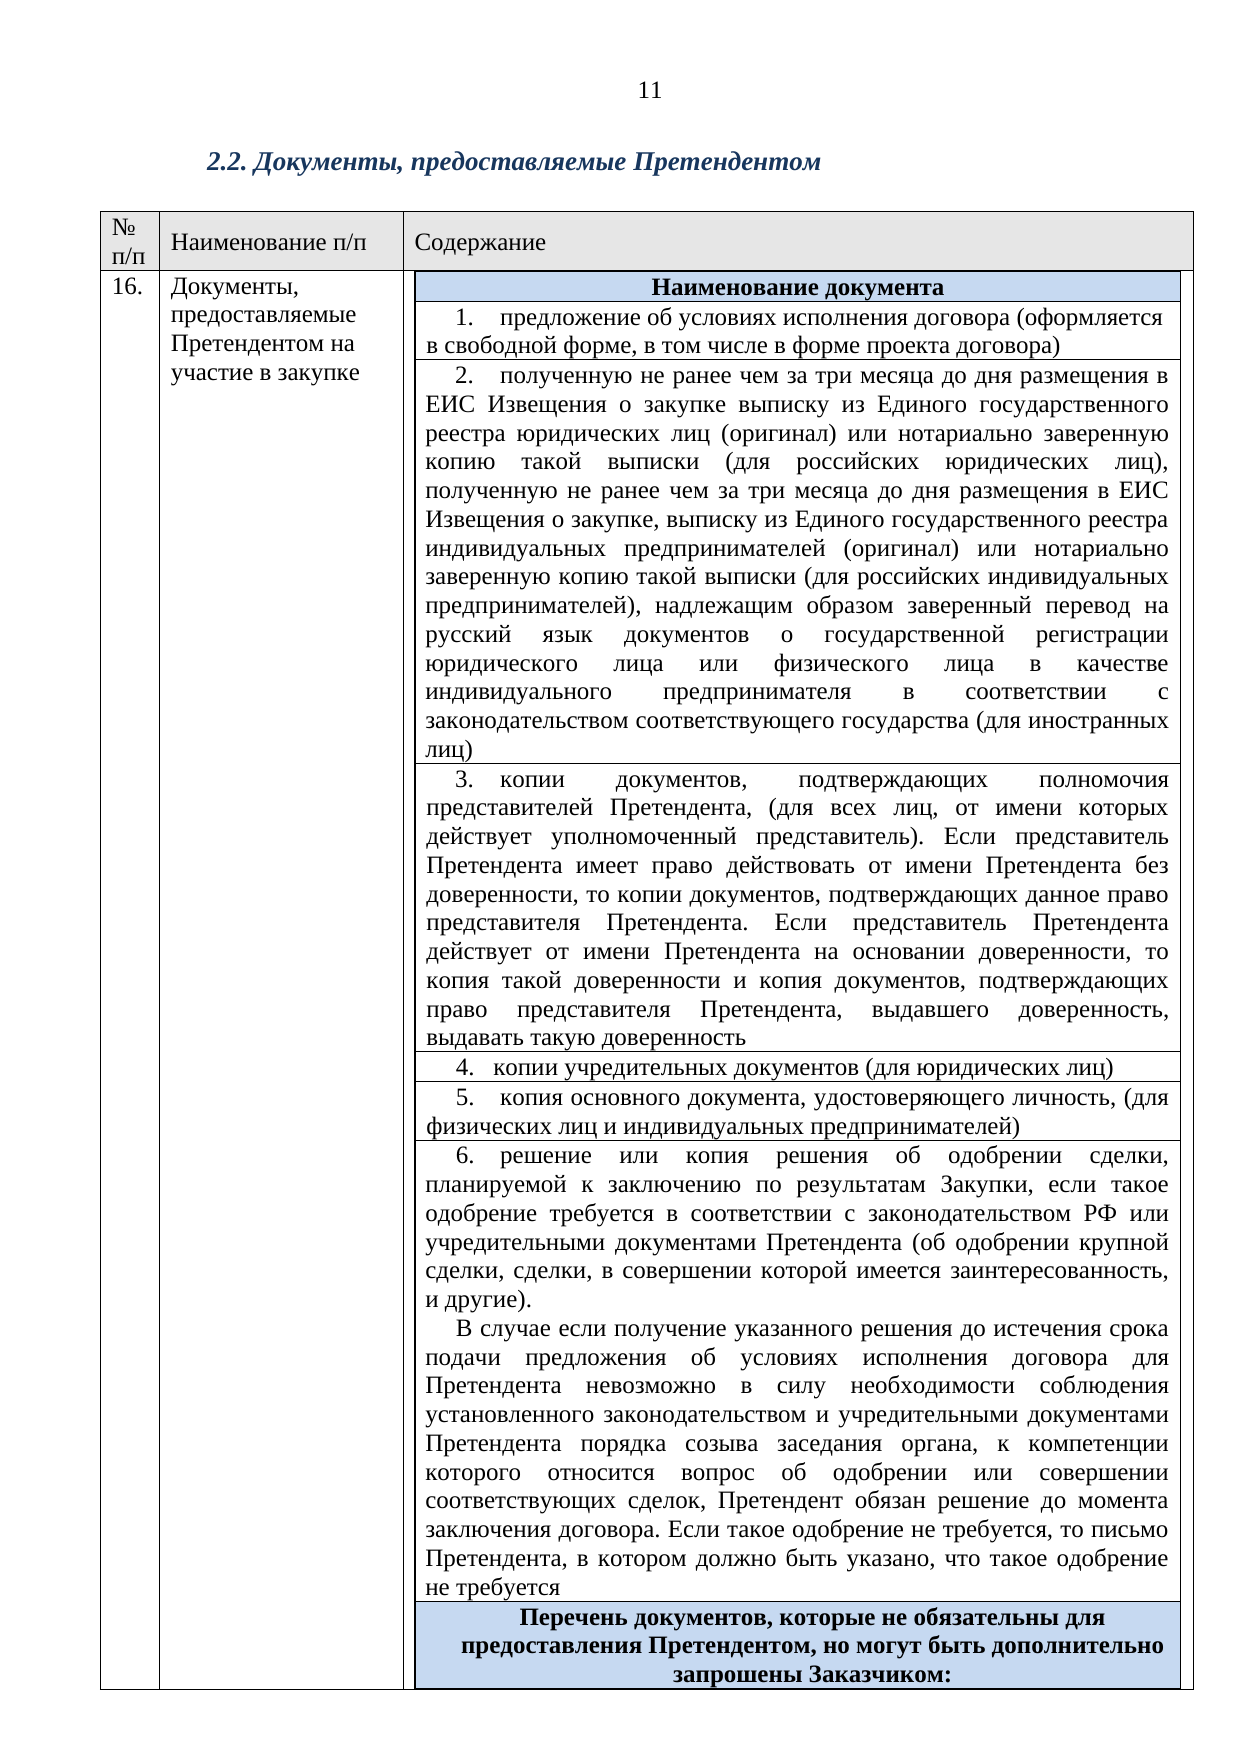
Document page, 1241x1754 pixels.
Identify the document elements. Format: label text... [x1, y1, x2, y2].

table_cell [160, 271, 403, 1689]
table_header Содержание [404, 212, 1193, 270]
table_cell [101, 271, 159, 1689]
table_header № п/п [101, 212, 159, 270]
subtitle 2.2. Документы, предоставляемые Претендентом [207, 145, 1181, 176]
table_header Наименование п/п [160, 212, 403, 270]
